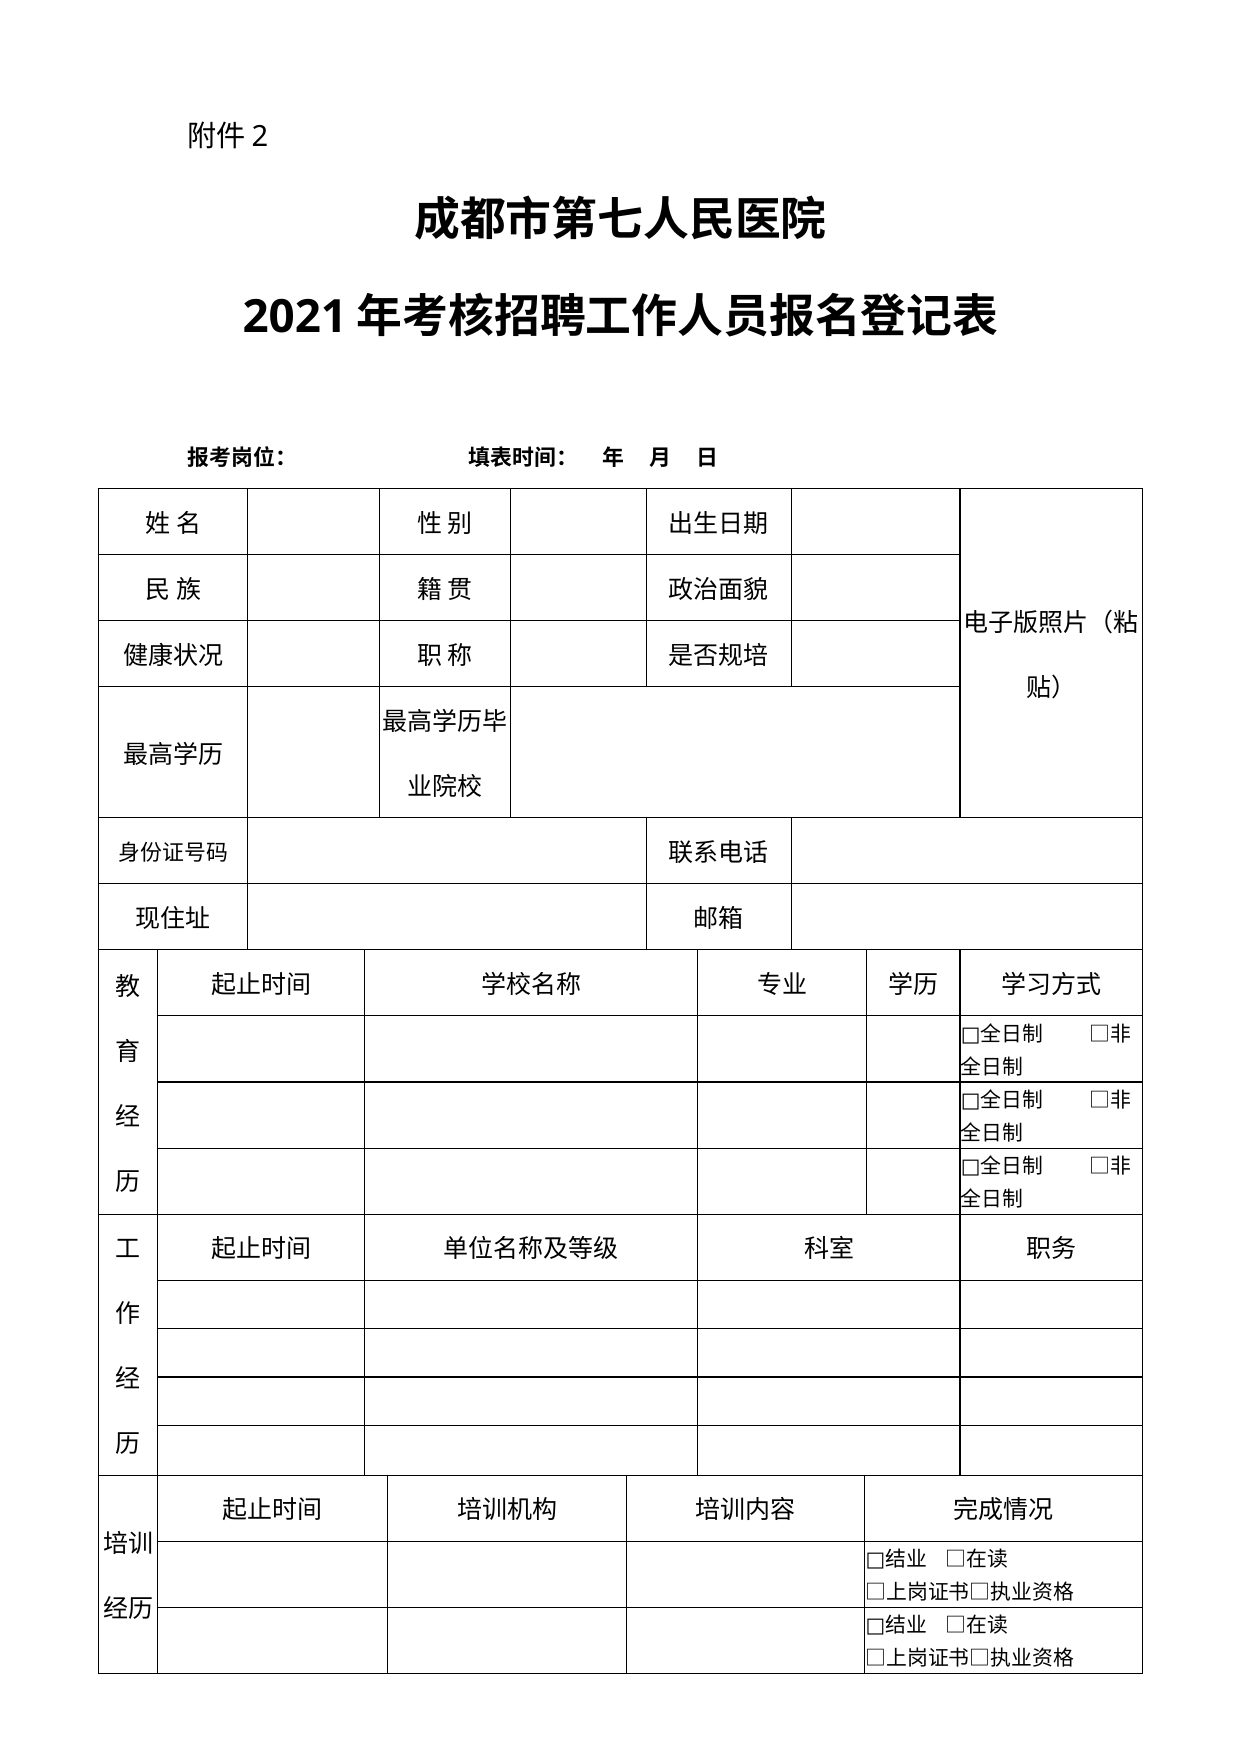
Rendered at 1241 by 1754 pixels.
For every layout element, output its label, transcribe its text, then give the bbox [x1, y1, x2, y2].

table_cell [698, 1378, 959, 1425]
table_cell [698, 1281, 959, 1328]
table_cell 起止时间 [158, 1215, 364, 1279]
table_cell 完成情况 [865, 1476, 1142, 1541]
table_cell [867, 1016, 959, 1081]
table_cell [158, 1329, 364, 1376]
table_cell [627, 1608, 864, 1673]
table_cell 学历 [867, 950, 959, 1015]
table_cell 单位名称及等级 [365, 1215, 697, 1279]
table_cell 现住址 [99, 884, 247, 949]
table_cell [388, 1608, 626, 1673]
table_cell 籍 贯 [380, 555, 510, 620]
table_cell □全日制 □非全日制 [961, 1016, 1142, 1081]
table_cell 培训经历 [99, 1476, 157, 1673]
table_cell 职务 [961, 1215, 1142, 1279]
table_cell 联系电话 [647, 818, 791, 883]
table_cell 起止时间 [158, 950, 364, 1015]
table_cell [511, 687, 959, 817]
table_cell [792, 621, 959, 686]
table_cell □全日制 □非全日制 [961, 1083, 1142, 1147]
table_cell [698, 1329, 959, 1376]
table_cell 学校名称 [365, 950, 697, 1015]
table_cell [158, 1608, 387, 1673]
table_cell [511, 555, 646, 620]
table_cell 职 称 [380, 621, 510, 686]
table_cell [698, 1149, 866, 1213]
table_cell [158, 1083, 364, 1147]
table_cell 邮箱 [647, 884, 791, 949]
table_cell [365, 1378, 697, 1425]
table_cell [365, 1426, 697, 1474]
table_cell [248, 555, 379, 620]
table_cell [792, 884, 1142, 949]
table_cell [961, 1378, 1142, 1425]
table_cell [158, 1426, 364, 1474]
table_cell 最高学历 [99, 687, 247, 817]
table_cell [365, 1329, 697, 1376]
table_cell [961, 1329, 1142, 1376]
table_cell [365, 1149, 697, 1213]
table_cell 科室 [698, 1215, 959, 1279]
table_cell [961, 1426, 1142, 1474]
table_cell 学习方式 [961, 950, 1142, 1015]
table_cell 是否规培 [647, 621, 791, 686]
table_header 姓 名 [99, 489, 247, 554]
table_cell [365, 1083, 697, 1147]
table_header [792, 489, 959, 554]
table_cell □全日制 □非全日制 [961, 1149, 1142, 1213]
table_cell [698, 1083, 866, 1147]
table_header 性 别 [380, 489, 510, 554]
table_cell [248, 621, 379, 686]
table_cell [698, 1426, 959, 1474]
table_cell [365, 1281, 697, 1328]
text 成都市第七人民医院 [187, 166, 1053, 264]
table_cell 工 作 经 历 [99, 1215, 157, 1474]
table_cell 最高学历毕业院校 [380, 687, 510, 817]
table_cell 政治面貌 [647, 555, 791, 620]
text 报考岗位： 填表时间： 年 月 日 [187, 440, 1053, 472]
table_cell 培训机构 [388, 1476, 626, 1541]
table_cell [248, 884, 646, 949]
table_cell [867, 1149, 959, 1213]
table_cell [158, 1378, 364, 1425]
table_header 出生日期 [647, 489, 791, 554]
table_cell [627, 1542, 864, 1607]
table_cell 起止时间 [158, 1476, 387, 1541]
table_cell 专业 [698, 950, 866, 1015]
table_cell [867, 1083, 959, 1147]
table_cell [792, 818, 1142, 883]
table_cell [158, 1542, 387, 1607]
text 附件2 [187, 101, 1053, 166]
table_cell [698, 1016, 866, 1081]
table_cell [158, 1016, 364, 1081]
table_cell 教 育 经 历 [99, 950, 157, 1213]
table_cell [158, 1281, 364, 1328]
table_header 电子版照片（粘贴） [961, 489, 1142, 817]
table_cell [248, 687, 379, 817]
table_cell [248, 818, 646, 883]
table_cell 健康状况 [99, 621, 247, 686]
table_header [248, 489, 379, 554]
table_cell [792, 555, 959, 620]
text 2021年考核招聘工作人员报名登记表 [187, 264, 1053, 361]
table_cell [511, 621, 646, 686]
table_cell [388, 1542, 626, 1607]
table_cell [158, 1149, 364, 1213]
table_cell □结业 □在读 □上岗证书□执业资格 [865, 1542, 1142, 1607]
table_cell [365, 1016, 697, 1081]
table_cell 民 族 [99, 555, 247, 620]
table_header [511, 489, 646, 554]
table_cell 身份证号码 [99, 818, 247, 883]
table_cell [961, 1281, 1142, 1328]
table_cell □结业 □在读 □上岗证书□执业资格 [865, 1608, 1142, 1673]
table_cell 培训内容 [627, 1476, 864, 1541]
